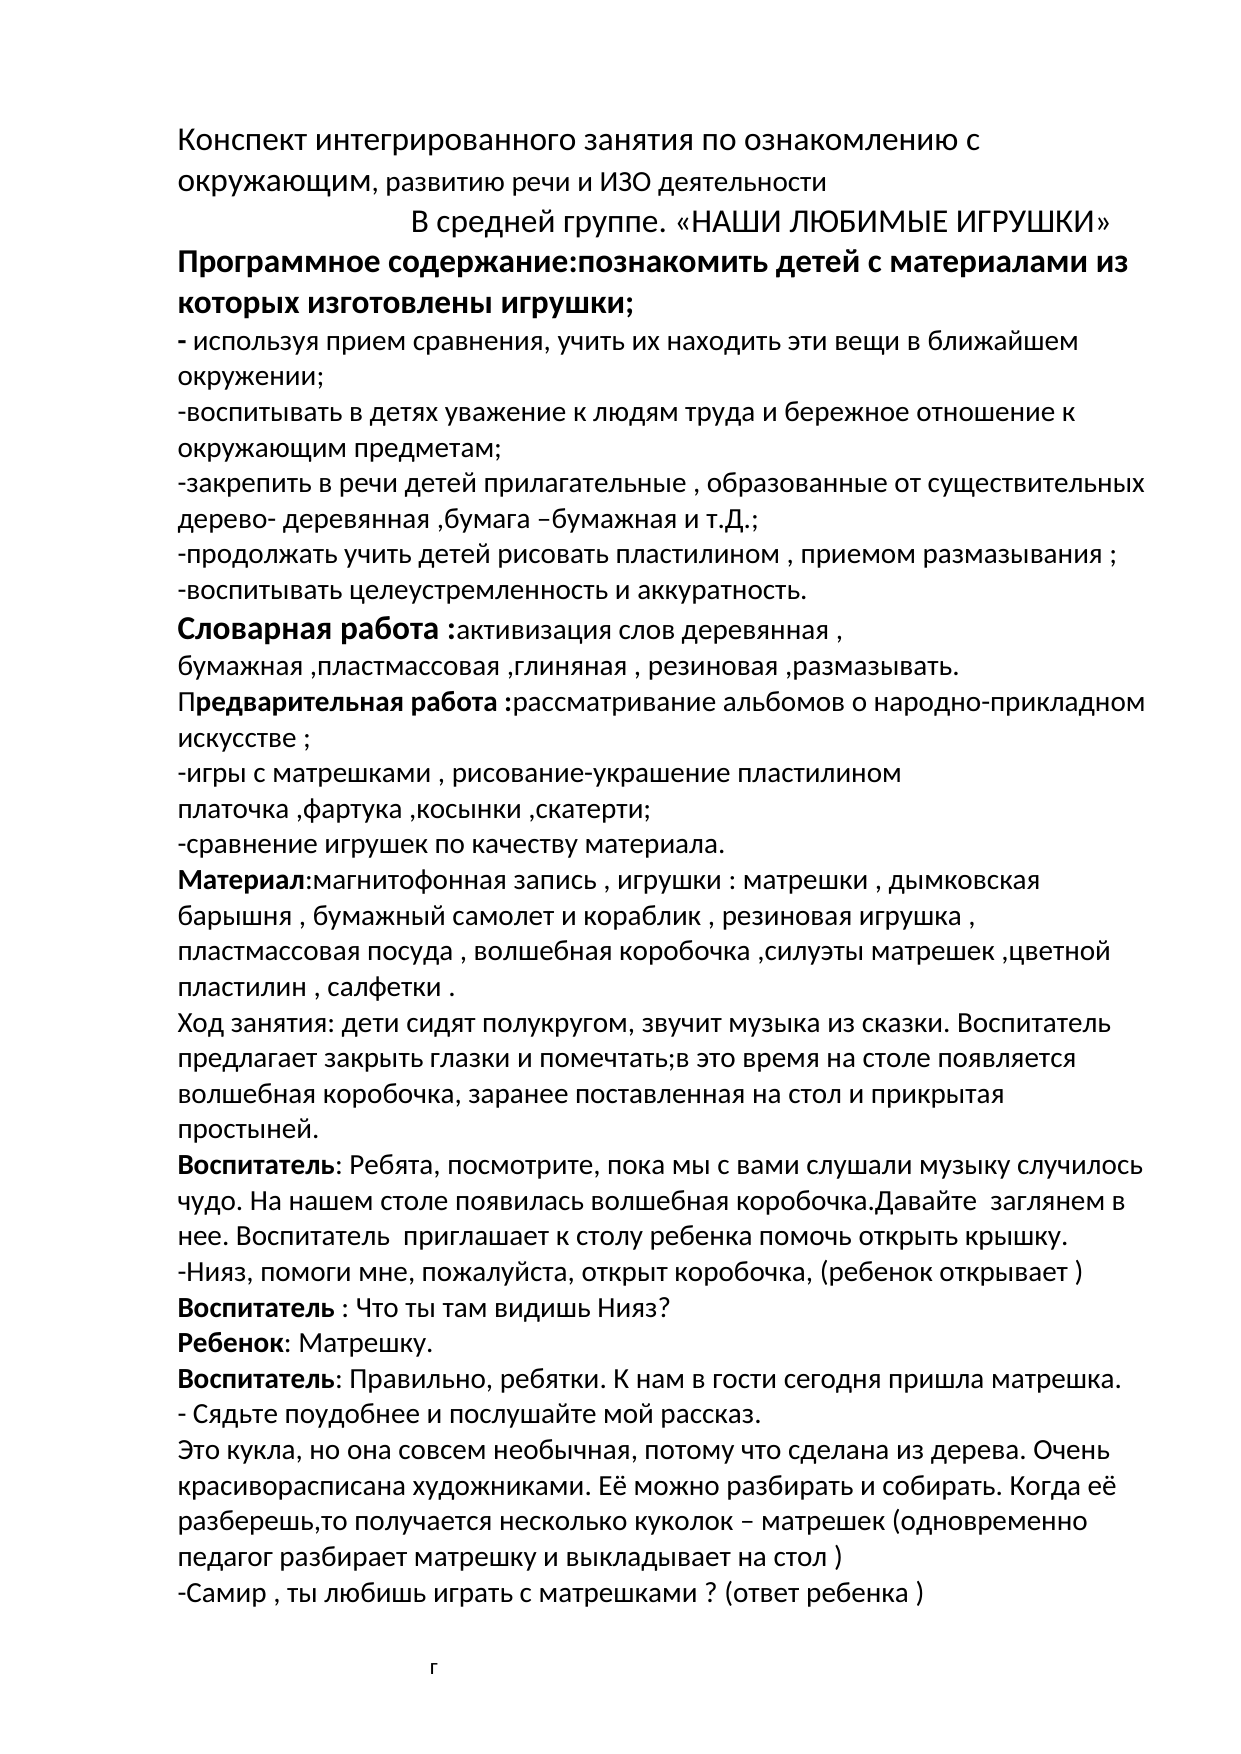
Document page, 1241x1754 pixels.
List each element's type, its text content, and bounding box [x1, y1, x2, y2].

text Программное содержание:познакомить детей с материалами из которых изготовлены игрушки; [177, 240, 1152, 322]
text Воспитатель : Что ты там видишь Нияз? [177, 1289, 1152, 1324]
text - используя прием сравнения, учить их находить эти вещи в ближайшем окружении; [177, 322, 1152, 393]
text Предварительная работа :рассматривание альбомов о народно-прикладном искусстве ; [177, 683, 1152, 754]
text В средней группе. «НАШИ ЛЮБИМЫЕ ИГРУШКИ» [177, 199, 1152, 240]
text -продолжать учить детей рисовать пластилином , приемом размазывания ; [177, 536, 1152, 571]
text -закрепить в речи детей прилагательные , образованные от существительных дерево- деревянная ,бумага –бумажная и т.Д.; [177, 464, 1152, 536]
text Это кукла, но она совсем необычная, потому что сделана из дерева. Очень красиворасписана художниками. Её можно разбирать и собирать. Когда её разберешь,то получается несколько куколок – матрешек (одновременно педагог разбирает матрешку и выкладывает на стол ) [177, 1431, 1152, 1574]
text Конспект интегрированного занятия по ознакомлению с окружающим, развитию речи и ИЗО деятельности [177, 118, 1152, 199]
text Словарная работа :активизация слов деревянная , бумажная ,пластмассовая ,глиняная , резиновая ,размазывать. [177, 607, 1152, 683]
text Ребенок: Матрешку. [177, 1324, 1152, 1360]
text -сравнение игрушек по качеству материала. [177, 826, 1152, 861]
text -Самир , ты любишь играть с матрешками ? (ответ ребенка ) [177, 1574, 1152, 1609]
text Воспитатель: Ребята, посмотрите, пока мы с вами слушали музыку случилось чудо. На нашем столе появилась волшебная коробочка.Давайте заглянем в нее. Воспитатель приглашает к столу ребенка помочь открыть крышку. [177, 1146, 1152, 1253]
text -игры с матрешками , рисование-украшение пластилином платочка ,фартука ,косынки ,скатерти; [177, 754, 1152, 826]
text -Нияз, помоги мне, пожалуйста, открыт коробочка, (ребенок открывает ) [177, 1253, 1152, 1289]
text Материал:магнитофонная запись , игрушки : матрешки , дымковская барышня , бумажный самолет и кораблик , резиновая игрушка , пластмассовая посуда , волшебная коробочка ,силуэты матрешек ,цветной пластилин , салфетки . [177, 861, 1152, 1004]
text -воспитывать в детях уважение к людям труда и бережное отношение к окружающим предметам; [177, 393, 1152, 464]
text Ход занятия: дети сидят полукругом, звучит музыка из сказки. Воспитатель предлагает закрыть глазки и помечтать;в это время на столе появляется волшебная коробочка, заранее поставленная на стол и прикрытая простыней. [177, 1004, 1152, 1146]
text - Сядьте поудобнее и послушайте мой рассказ. [177, 1396, 1152, 1431]
text -воспитывать целеустремленность и аккуратность. [177, 571, 1152, 607]
text Воспитатель: Правильно, ребятки. К нам в гости сегодня пришла матрешка. [177, 1360, 1152, 1396]
